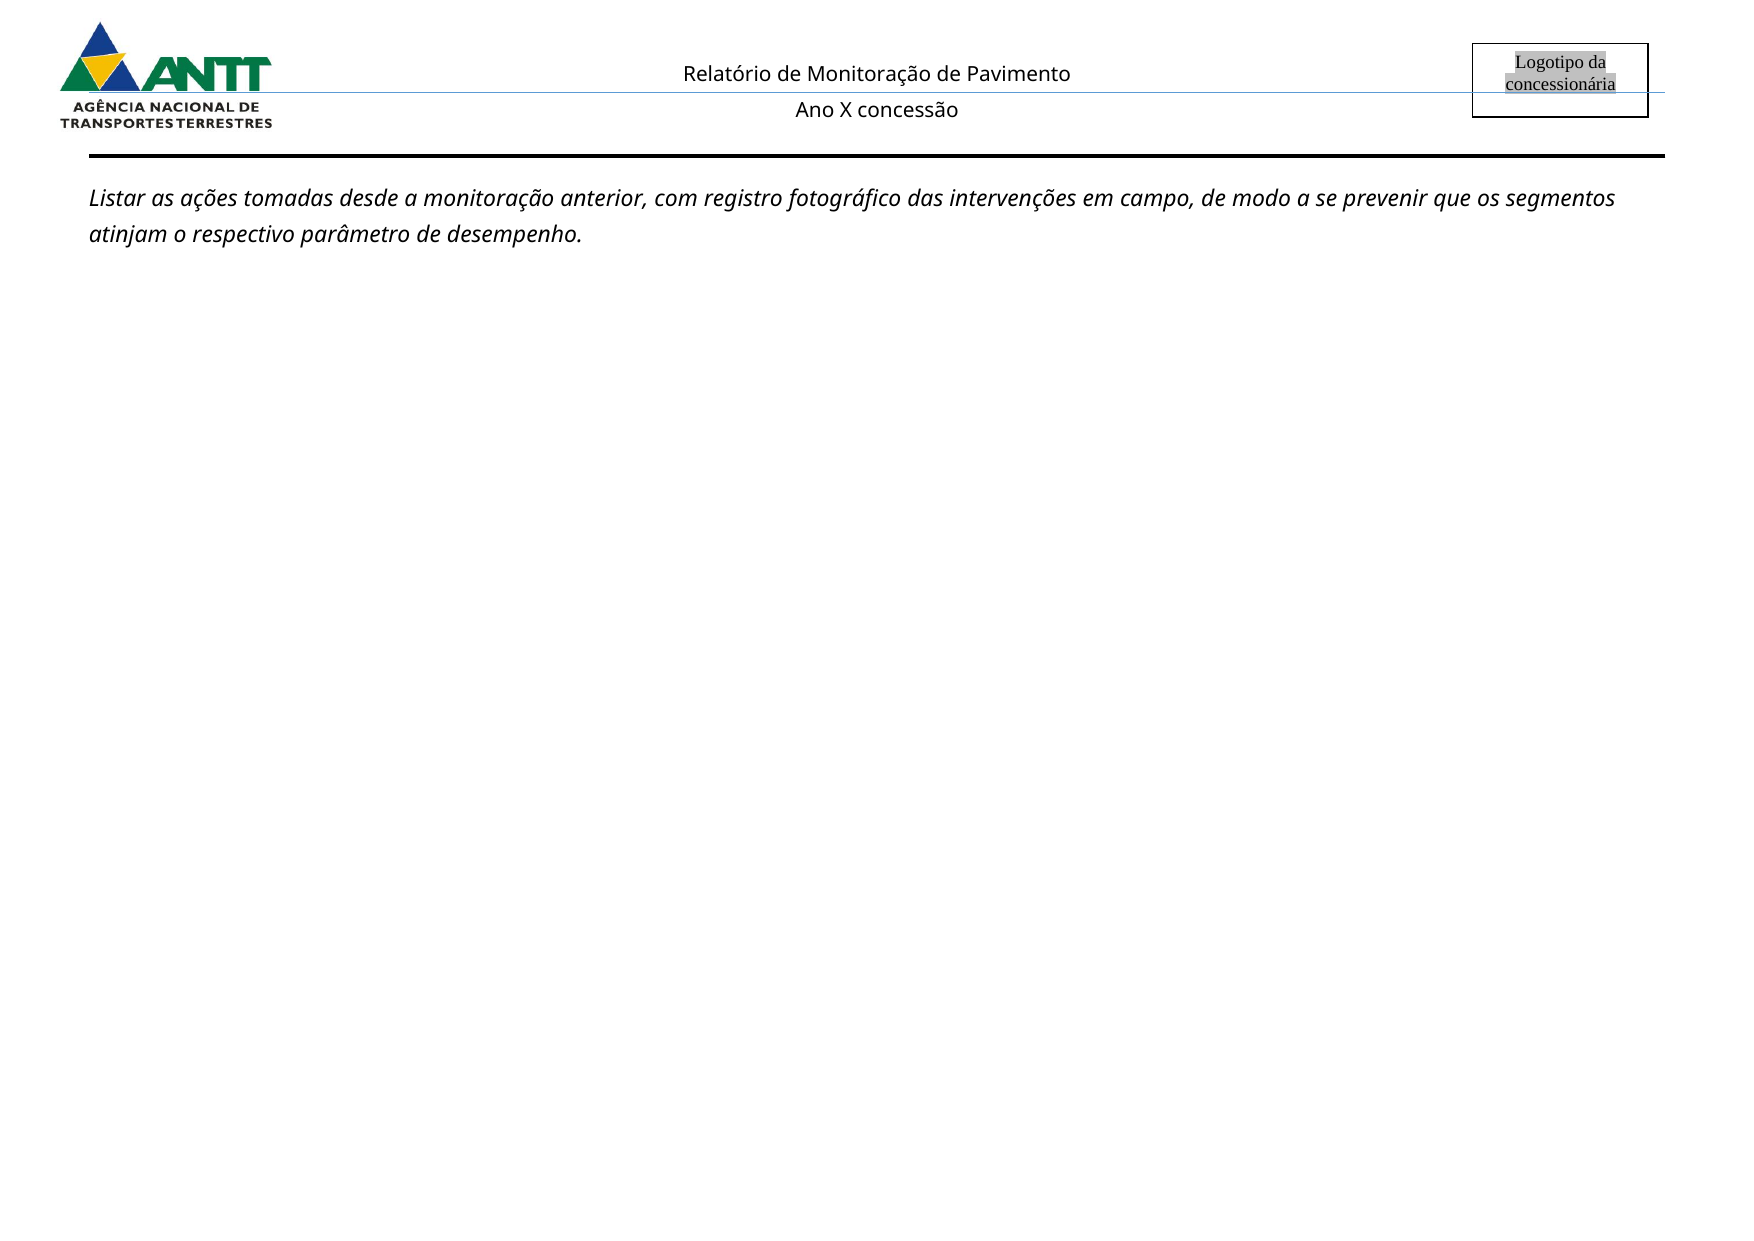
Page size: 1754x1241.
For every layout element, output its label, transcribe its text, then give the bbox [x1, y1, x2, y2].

picture [56, 18, 275, 133]
text Listar as ações tomadas desde a monitoração anterior, com registro fotográfico das intervenções em campo, de modo a se prevenir que os segmentos atinjam o respectivo parâmetro de desempenho. [89, 182, 1665, 249]
